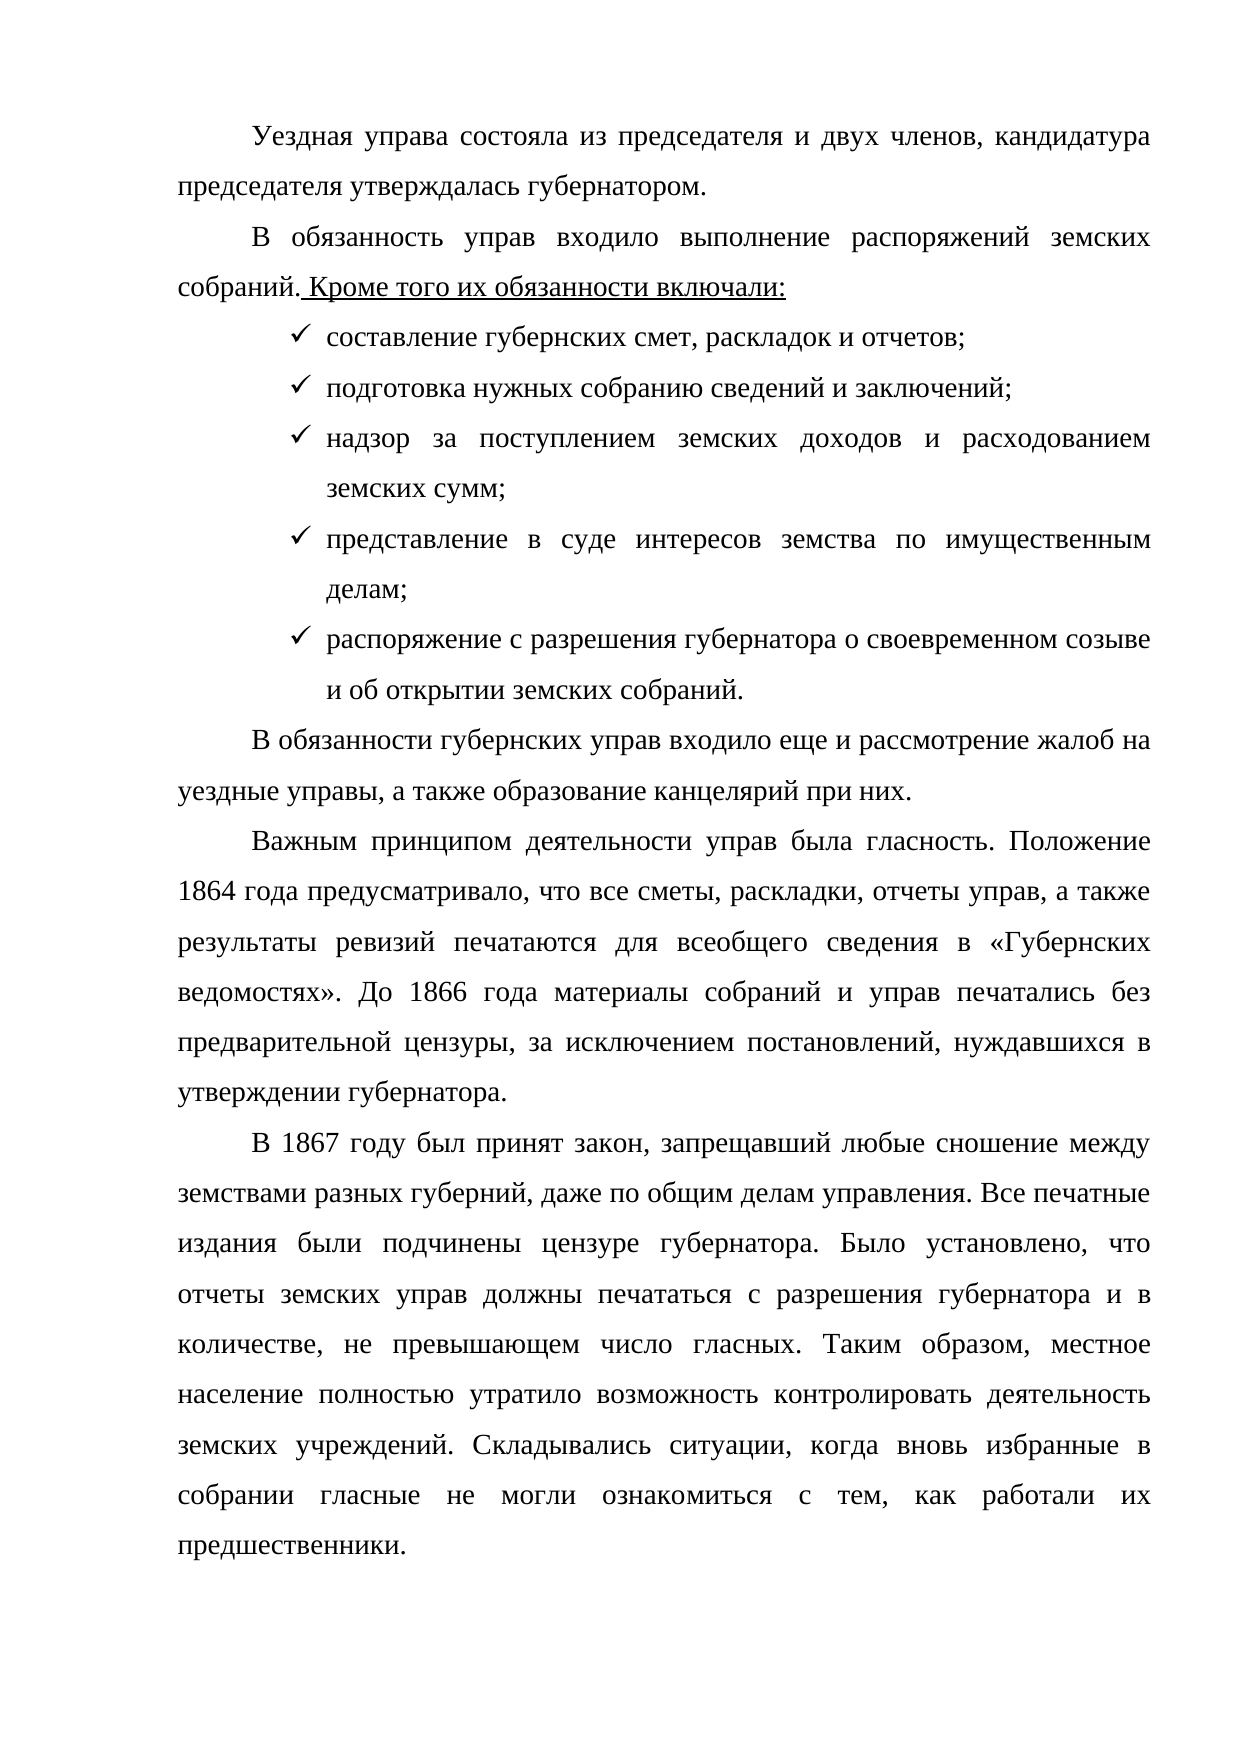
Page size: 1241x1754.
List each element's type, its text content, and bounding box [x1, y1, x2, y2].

text Уездная управа состояла из председателя и двух членов, кандидатура председателя утверждалась губернатором. [177, 118, 1152, 202]
text Важным принципом деятельности управ была гласность. Положение 1864 года предусматривало, что все сметы, раскладки, отчеты управ, а также результаты ревизий печатаются для всеобщего сведения в «Губернских ведомостях». До 1866 года материалы собраний и управ печатались без предварительной цензуры, за исключением постановлений, нуждавшихся в утверждении губернатора. [177, 823, 1152, 1108]
list распоряжение с разрешения губернатора о своевременном созыве и об открытии земских собраний. [288, 622, 1152, 706]
list подготовка нужных собранию сведений и заключений; [288, 370, 1152, 403]
text В обязанность управ входило выполнение распоряжений земских собраний. Кроме того их обязанности включали: [177, 219, 1152, 303]
text В обязанности губернских управ входило еще и рассмотрение жалоб на уездные управы, а также образование канцелярий при них. [177, 722, 1152, 806]
text В 1867 году был принят закон, запрещавший любые сношение между земствами разных губерний, даже по общим делам управления. Все печатные издания были подчинены цензуре губернатора. Было установлено, что отчеты земских управ должны печататься с разрешения губернатора и в количестве, не превышающем число гласных. Таким образом, местное население полностью утратило возможность контролировать деятельность земских учреждений. Складывались ситуации, когда вновь избранные в собрании гласные не могли ознакомиться с тем, как работали их предшественники. [177, 1125, 1152, 1561]
list представление в суде интересов земства по имущественным делам; [288, 521, 1152, 605]
list составление губернских смет, раскладок и отчетов; [288, 319, 1152, 353]
list надзор за поступлением земских доходов и расходованием земских сумм; [288, 420, 1152, 504]
